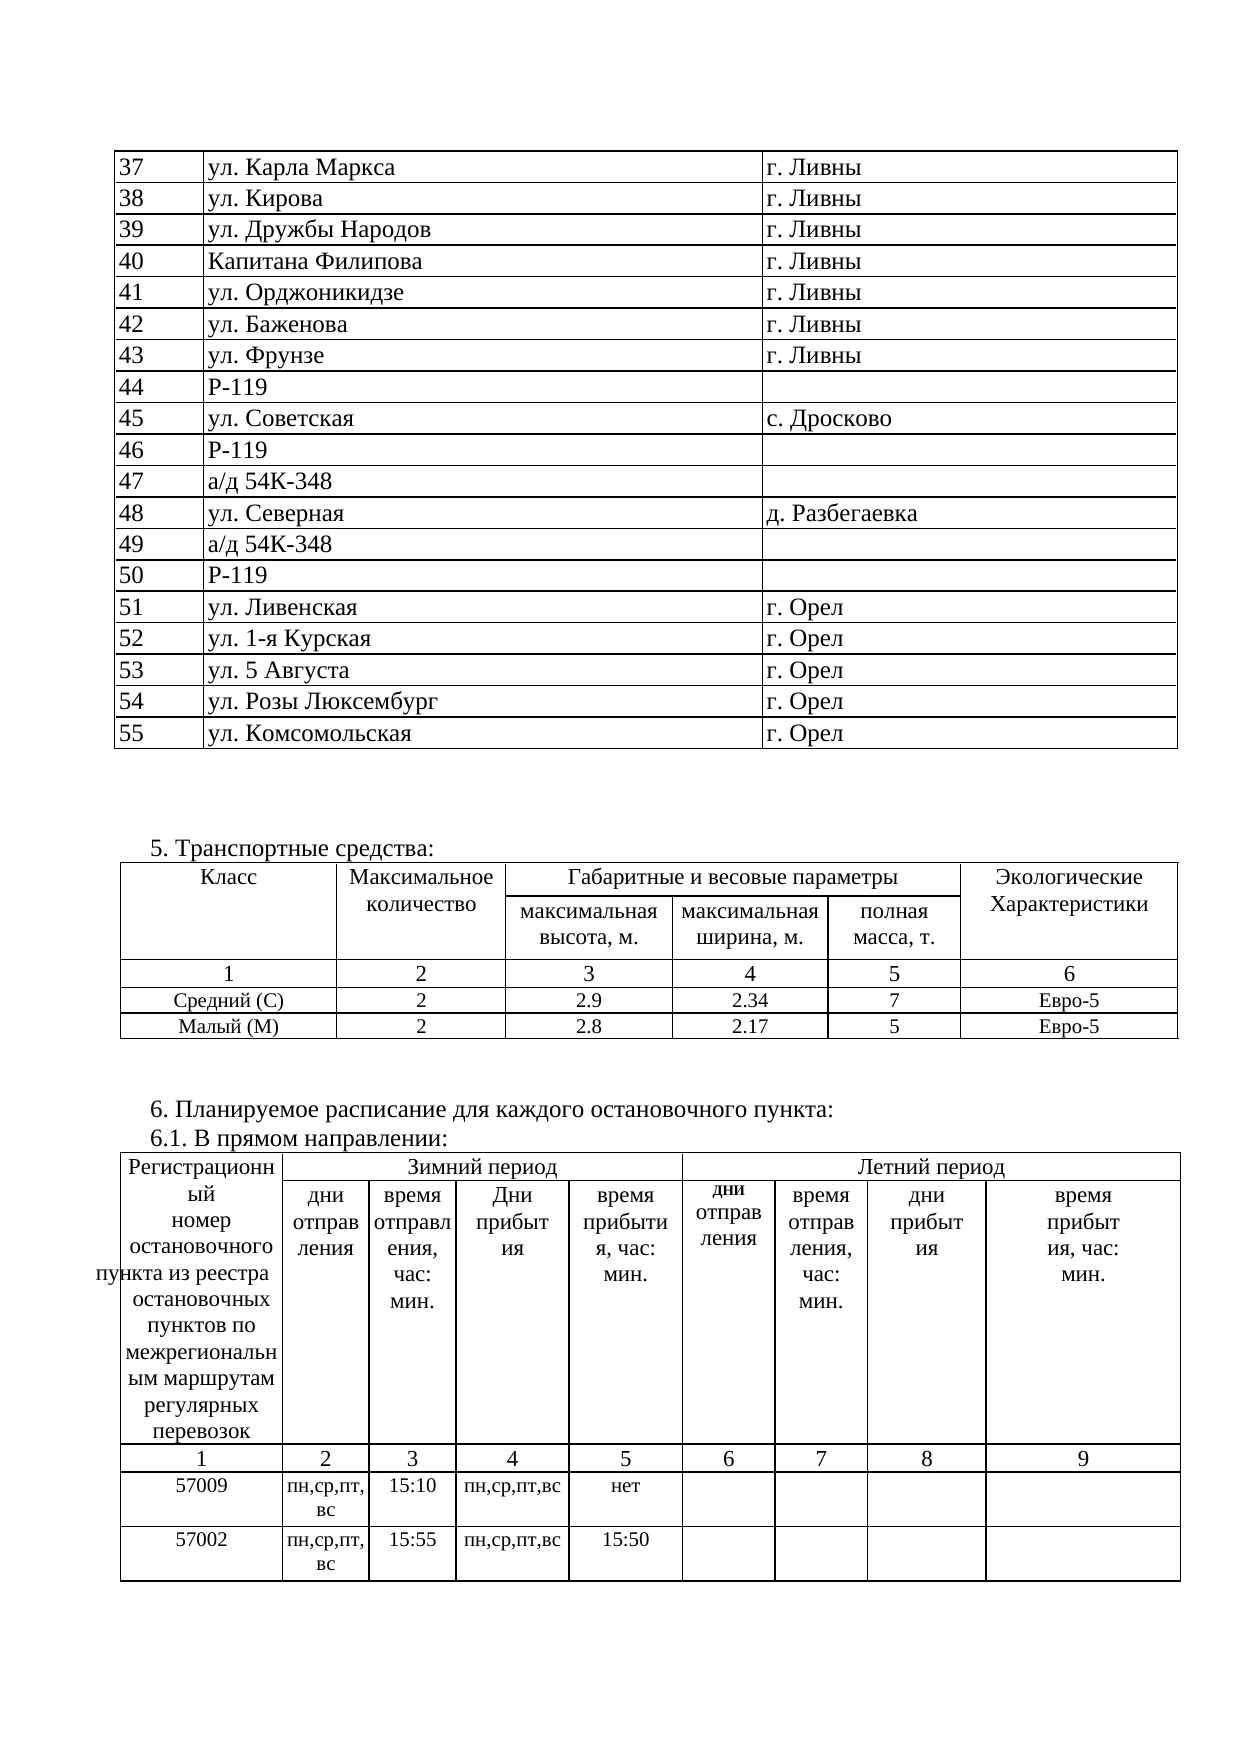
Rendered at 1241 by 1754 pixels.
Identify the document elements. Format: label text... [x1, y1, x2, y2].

table_cell Капитана Филипова [204, 246, 762, 276]
table_cell 2 [337, 960, 505, 986]
table_cell 3 [370, 1445, 455, 1471]
table_cell г. Орел [763, 685, 1177, 716]
table_cell дни прибыт ия [868, 1181, 985, 1443]
table_cell [683, 1527, 774, 1580]
table_cell [868, 1527, 985, 1580]
table_cell пн,ср,пт,вс [283, 1473, 368, 1526]
table_cell 2 [337, 1014, 505, 1038]
table_cell P-119 [204, 372, 762, 402]
table_cell 41 [115, 277, 203, 307]
table_cell Дни прибыт ия [457, 1181, 568, 1443]
table_cell [683, 1473, 774, 1526]
table_cell Евро-5 [961, 1014, 1177, 1038]
table_cell 15:50 [570, 1527, 682, 1580]
table_cell 49 [115, 529, 203, 559]
table_cell 48 [115, 497, 203, 527]
table_cell 52 [115, 623, 203, 653]
table_cell а/д 54К-348 [204, 466, 762, 496]
table_cell [763, 433, 1177, 464]
table_cell ул. Фрунзе [204, 340, 762, 370]
table_cell [763, 465, 1177, 496]
table_cell г. Ливны [763, 181, 1177, 213]
table_header Экологические Характеристики [961, 863, 1177, 958]
table_cell 57002 [121, 1527, 282, 1580]
table_cell а/д 54К-348 [204, 529, 762, 559]
table_cell 1 [121, 1445, 282, 1471]
table_cell 55 [115, 717, 203, 748]
table_cell г. Ливны [763, 244, 1177, 276]
table_cell 54 [115, 686, 203, 716]
table_cell ул. 1-я Курская [204, 623, 762, 653]
table_cell [987, 1527, 1180, 1580]
table_header Класс [121, 863, 336, 958]
table_cell г. Орел [763, 716, 1177, 748]
table_header Летний период [683, 1153, 1180, 1180]
table_cell 6 [683, 1445, 774, 1471]
table_cell Малый (М) [121, 1014, 336, 1038]
table_cell [987, 1473, 1180, 1526]
text 6.1. В прямом направлении: [150, 1123, 1090, 1152]
table_cell пн,ср,пт,вс [457, 1527, 568, 1580]
table_cell [776, 1527, 867, 1580]
table_cell ул. 5 Августа [204, 655, 762, 685]
table_cell ул. Орджоникидзе [204, 277, 762, 307]
table_cell 15:10 [370, 1473, 455, 1526]
table_cell 7 [829, 988, 960, 1012]
table_cell ул. Розы Люксембург [204, 686, 762, 716]
table_cell 2 [283, 1445, 368, 1471]
table_cell г. Ливны [763, 213, 1177, 244]
table_cell 50 [115, 560, 203, 590]
table_cell максимальная высота, м. [506, 897, 672, 958]
table_cell [763, 559, 1177, 590]
table_cell д. Разбегаевка [763, 496, 1177, 527]
table_cell 2.8 [506, 1014, 672, 1038]
table_cell г. Ливны [763, 152, 1177, 181]
table_cell 43 [115, 340, 203, 370]
table_cell 4 [457, 1445, 568, 1471]
table_cell максимальная ширина, м. [673, 897, 827, 958]
table_cell нет [570, 1473, 682, 1526]
table_cell 5 [829, 960, 960, 986]
table_cell ул. Ливенская [204, 592, 762, 622]
table_header Максимальное количество [337, 863, 505, 958]
table_cell 40 [115, 245, 203, 276]
table_cell [763, 370, 1177, 402]
table_cell 4 [673, 960, 827, 986]
table_cell 2 [337, 988, 505, 1012]
table_cell время прибыт ия, час: мин. [987, 1181, 1180, 1443]
table_cell [763, 528, 1177, 559]
table_cell дни отправ ления [283, 1181, 368, 1443]
table_cell время прибыти я, час: мин. [570, 1181, 682, 1443]
table_cell Евро-5 [961, 988, 1177, 1012]
table_cell г. Орел [763, 653, 1177, 685]
table_cell 3 [506, 960, 672, 986]
table_cell 6 [961, 960, 1177, 986]
table_cell 9 [987, 1445, 1180, 1471]
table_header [121, 1153, 282, 1443]
table_cell 2.34 [673, 988, 827, 1012]
table_cell 1 [121, 960, 336, 986]
table_cell 53 [115, 654, 203, 685]
table_cell ул. Комсомольская [204, 718, 762, 748]
table_cell с. Дросково [763, 402, 1177, 433]
text 5. Транспортные средства: [150, 833, 1090, 862]
table_cell [776, 1473, 867, 1526]
table_cell 2.17 [673, 1014, 827, 1038]
table_cell 8 [868, 1445, 985, 1471]
table_cell Средний (С) [121, 988, 336, 1012]
table_cell ДНИ отправ ления [683, 1181, 774, 1443]
table_cell г. Ливны [763, 307, 1177, 339]
table_cell 15:55 [370, 1527, 455, 1580]
table_cell г. Орел [763, 622, 1177, 653]
table_cell 57009 [121, 1473, 282, 1526]
table_cell г. Ливны [763, 339, 1177, 370]
table_cell время отправ ления, час: мин. [776, 1181, 867, 1443]
text 6. Планируемое расписание для каждого остановочного пункта: [150, 1094, 1090, 1123]
table_cell 44 [115, 371, 203, 402]
table_header Зимний период [283, 1153, 682, 1180]
table_cell 5 [829, 1014, 960, 1038]
table_cell 51 [115, 591, 203, 622]
table_cell г. Ливны [763, 276, 1177, 307]
table_cell 39 [115, 214, 203, 244]
table_cell 46 [115, 434, 203, 464]
table_cell ул. Кирова [204, 183, 762, 213]
table_cell ул. Карла Маркса [204, 152, 762, 181]
table_cell [868, 1473, 985, 1526]
table_cell 37 [115, 152, 203, 181]
table_cell 2.9 [506, 988, 672, 1012]
table_cell 7 [776, 1445, 867, 1471]
table_cell время отправл ения, час: мин. [370, 1181, 455, 1443]
table_cell пн,ср,пт,вс [283, 1527, 368, 1580]
table_cell г. Орел [763, 590, 1177, 622]
table_cell 42 [115, 308, 203, 339]
table_cell пн,ср,пт,вс [457, 1473, 568, 1526]
table_cell 5 [570, 1445, 682, 1471]
table_cell 38 [115, 183, 203, 213]
table_cell полная масса, т. [829, 897, 960, 958]
table_cell 47 [115, 466, 203, 496]
table_cell ул. Северная [204, 498, 762, 527]
table_cell ул. Советская [204, 403, 762, 433]
table_cell ул. Дружбы Народов [204, 215, 762, 244]
table_header Габаритные и весовые параметры [506, 863, 960, 895]
table_cell ул. Баженова [204, 309, 762, 339]
table_cell P-119 [204, 435, 762, 464]
table_cell P-119 [204, 561, 762, 590]
table_cell 45 [115, 403, 203, 433]
